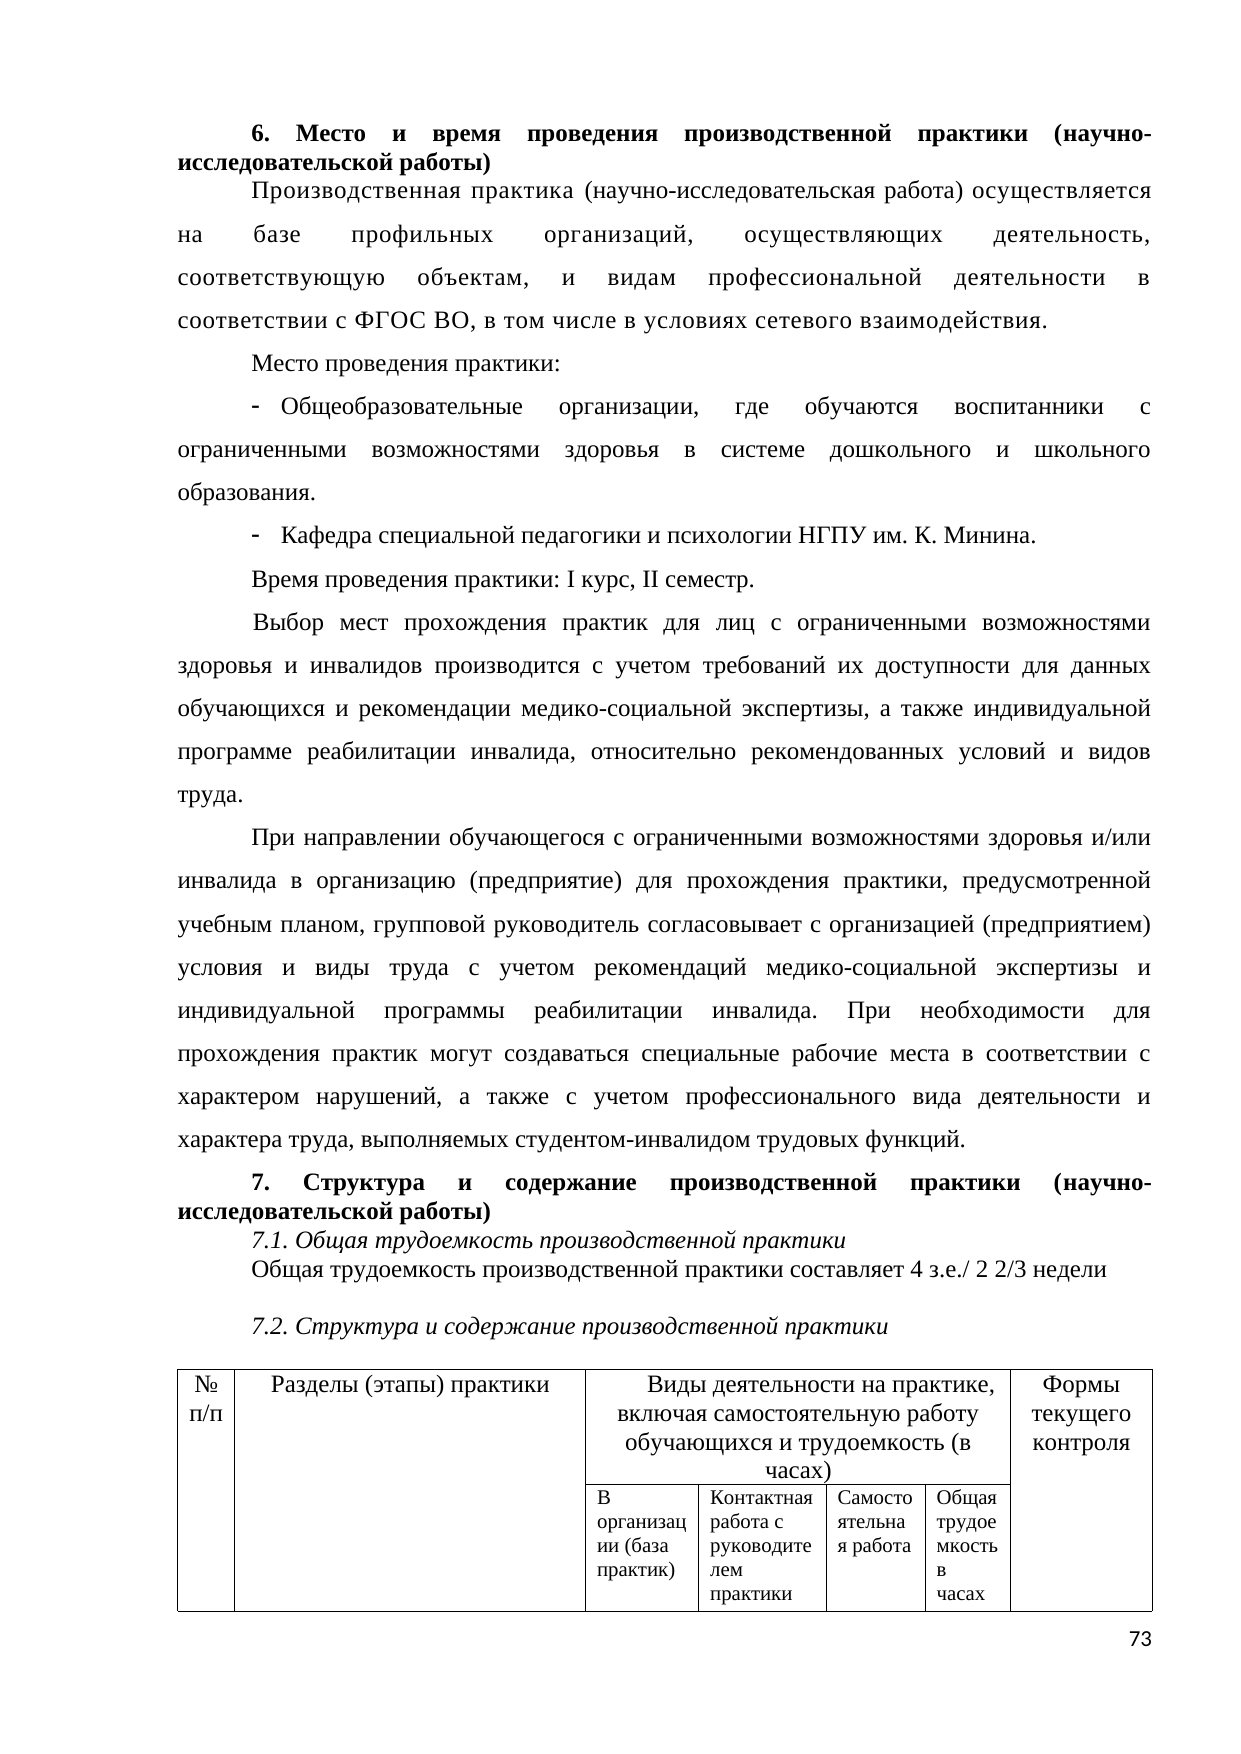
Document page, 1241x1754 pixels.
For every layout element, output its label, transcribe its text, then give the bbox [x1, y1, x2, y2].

text Время проведения практики: I курс, II семестр. [177, 564, 1122, 592]
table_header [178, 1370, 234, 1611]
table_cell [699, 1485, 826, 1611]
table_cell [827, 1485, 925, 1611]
list Общеобразовательные организации, где обучаются воспитанники с ограниченными возможностями здоровья в системе дошкольного и школьного образования. [177, 391, 1152, 506]
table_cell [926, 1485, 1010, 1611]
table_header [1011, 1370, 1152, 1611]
text Общая трудоемкость производственной практики составляет 4 з.е./ 2 2/3 недели [177, 1254, 1152, 1282]
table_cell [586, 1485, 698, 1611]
text 6. Место и время проведения производственной практики (научно-исследовательской работы) [177, 118, 1152, 176]
text Место проведения практики: [177, 348, 1152, 377]
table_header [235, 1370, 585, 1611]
text Выбор мест прохождения практик для лиц с ограниченными возможностями здоровья и инвалидов производится с учетом требований их доступности для данных обучающихся и рекомендации медико-социальной экспертизы, а также индивидуальной программе реабилитации инвалида, относительно рекомендованных условий и видов труда. [177, 607, 1152, 808]
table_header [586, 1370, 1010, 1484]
text Производственная практика (научно-исследовательская работа) осуществляется на базе профильных организаций, осуществляющих деятельность, соответствующую объектам, и видам профессиональной деятельности в соответствии с ФГОС ВО, в том числе в условиях сетевого взаимодействия. [177, 176, 1152, 334]
text 7.1. Общая трудоемкость производственной практики [177, 1225, 1152, 1254]
list Кафедра специальной педагогики и психологии НГПУ им. К. Минина. [177, 521, 1152, 549]
text При направлении обучающегося с ограниченными возможностями здоровья и/или инвалида в организацию (предприятие) для прохождения практики, предусмотренной учебным планом, групповой руководитель согласовывает с организацией (предприятием) условия и виды труда с учетом рекомендаций медико-социальной экспертизы и индивидуальной программы реабилитации инвалида. При необходимости для прохождения практик могут создаваться специальные рабочие места в соответствии с характером нарушений, а также с учетом профессионального вида деятельности и характера труда, выполняемых студентом-инвалидом трудовых функций. [177, 822, 1152, 1153]
text 7. Структура и содержание производственной практики (научно-исследовательской работы) [177, 1167, 1152, 1225]
text 7.2. Структура и содержание производственной практики [177, 1311, 1152, 1340]
